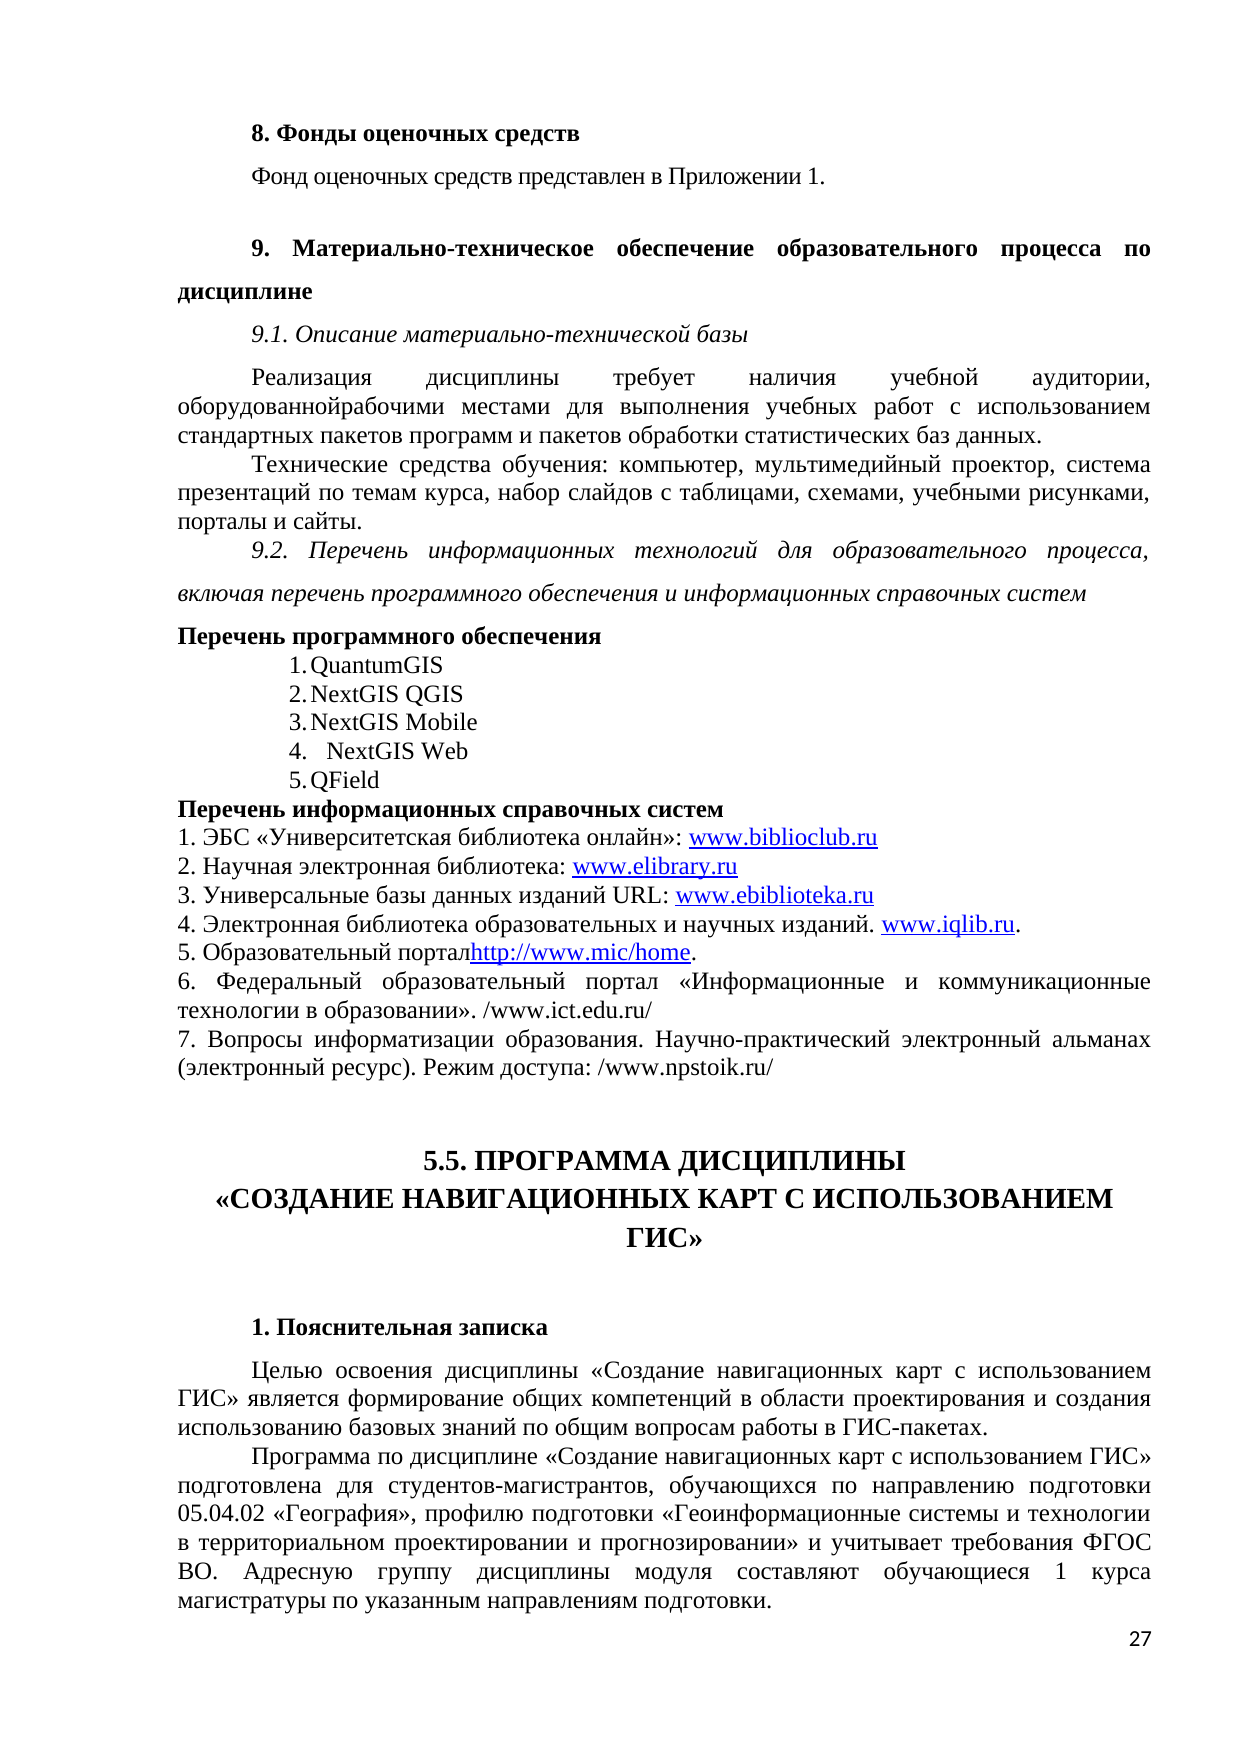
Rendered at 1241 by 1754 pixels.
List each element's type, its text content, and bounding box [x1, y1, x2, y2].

text 5. Образовательный порталhttp://www.mic/home. [177, 937, 1152, 966]
text 9. Материально-техническое обеспечение образовательного процесса по дисциплине [177, 233, 1152, 305]
list NextGIS QGIS [288, 679, 1152, 707]
text Программа по дисциплине «Создание навигационных карт с использованием ГИС» подготовлена для студентов-магистрантов, обучающихся по направлению подготовки 05.04.02 «География», профилю подготовки «Геоинформационные системы и технологии в территориальном проектировании и прогнозировании» и учитывает требования ФГОС ВО. Адресную группу дисциплины модуля составляют обучающиеся 1 курса магистратуры по указанным направлениям подготовки. [177, 1441, 1152, 1613]
text Технические средства обучения: компьютер, мультимедийный проектор, система презентаций по темам курса, набор слайдов с таблицами, схемами, учебными рисунками, порталы и сайты. [177, 449, 1152, 535]
list QuantumGIS [288, 650, 1152, 679]
text Перечень информационных справочных систем [177, 794, 1152, 822]
subtitle 5.5. ПРОГРАММА ДИСЦИПЛИНЫ «СОЗДАНИЕ НАВИГАЦИОННЫХ КАРТ С ИСПОЛЬЗОВАНИЕМ ГИС» [177, 1143, 1152, 1253]
list NextGIS Mobile [288, 707, 1152, 736]
text 2. Научная электронная библиотека: www.elibrary.ru [177, 851, 1152, 880]
text 9.1. Описание материально-технической базы [177, 319, 1152, 348]
text 7. Вопросы информатизации образования. Научно-практический электронный альманах (электронный ресурс). Режим доступа: /www.npstoik.ru/ [177, 1024, 1152, 1081]
text Перечень программного обеспечения [177, 621, 1152, 650]
list QField [288, 765, 1152, 794]
text 1. Пояснительная записка [177, 1312, 1152, 1340]
text 4. Электронная библиотека образовательных и научных изданий. www.iqlib.ru. [177, 909, 1152, 937]
text Реализация дисциплины требует наличия учебной аудитории, оборудованнойрабочими местами для выполнения учебных работ с использованием стандартных пакетов программ и пакетов обработки статистических баз данных. [177, 362, 1152, 449]
text 1. ЭБС «Университетская библиотека онлайн»: www.biblioclub.ru [177, 822, 1152, 851]
text 9.2. Перечень информационных технологий для образовательного процесса, включая перечень программного обеспечения и информационных справочных систем [177, 535, 1152, 607]
text 3. Универсальные базы данных изданий URL: www.ebiblioteka.ru [177, 880, 1152, 909]
text 8. Фонды оценочных средств [177, 118, 1152, 147]
text Фонд оценочных средств представлен в Приложении 1. [177, 161, 1152, 190]
list NextGIS Web [288, 736, 1152, 765]
text 6. Федеральный образовательный портал «Информационные и коммуникационные технологии в образовании». /www.ict.edu.ru/ [177, 966, 1152, 1024]
text Целью освоения дисциплины «Создание навигационных карт с использованием ГИС» является формирование общих компетенций в области проектирования и создания использованию базовых знаний по общим вопросам работы в ГИС-пакетах. [177, 1355, 1152, 1441]
